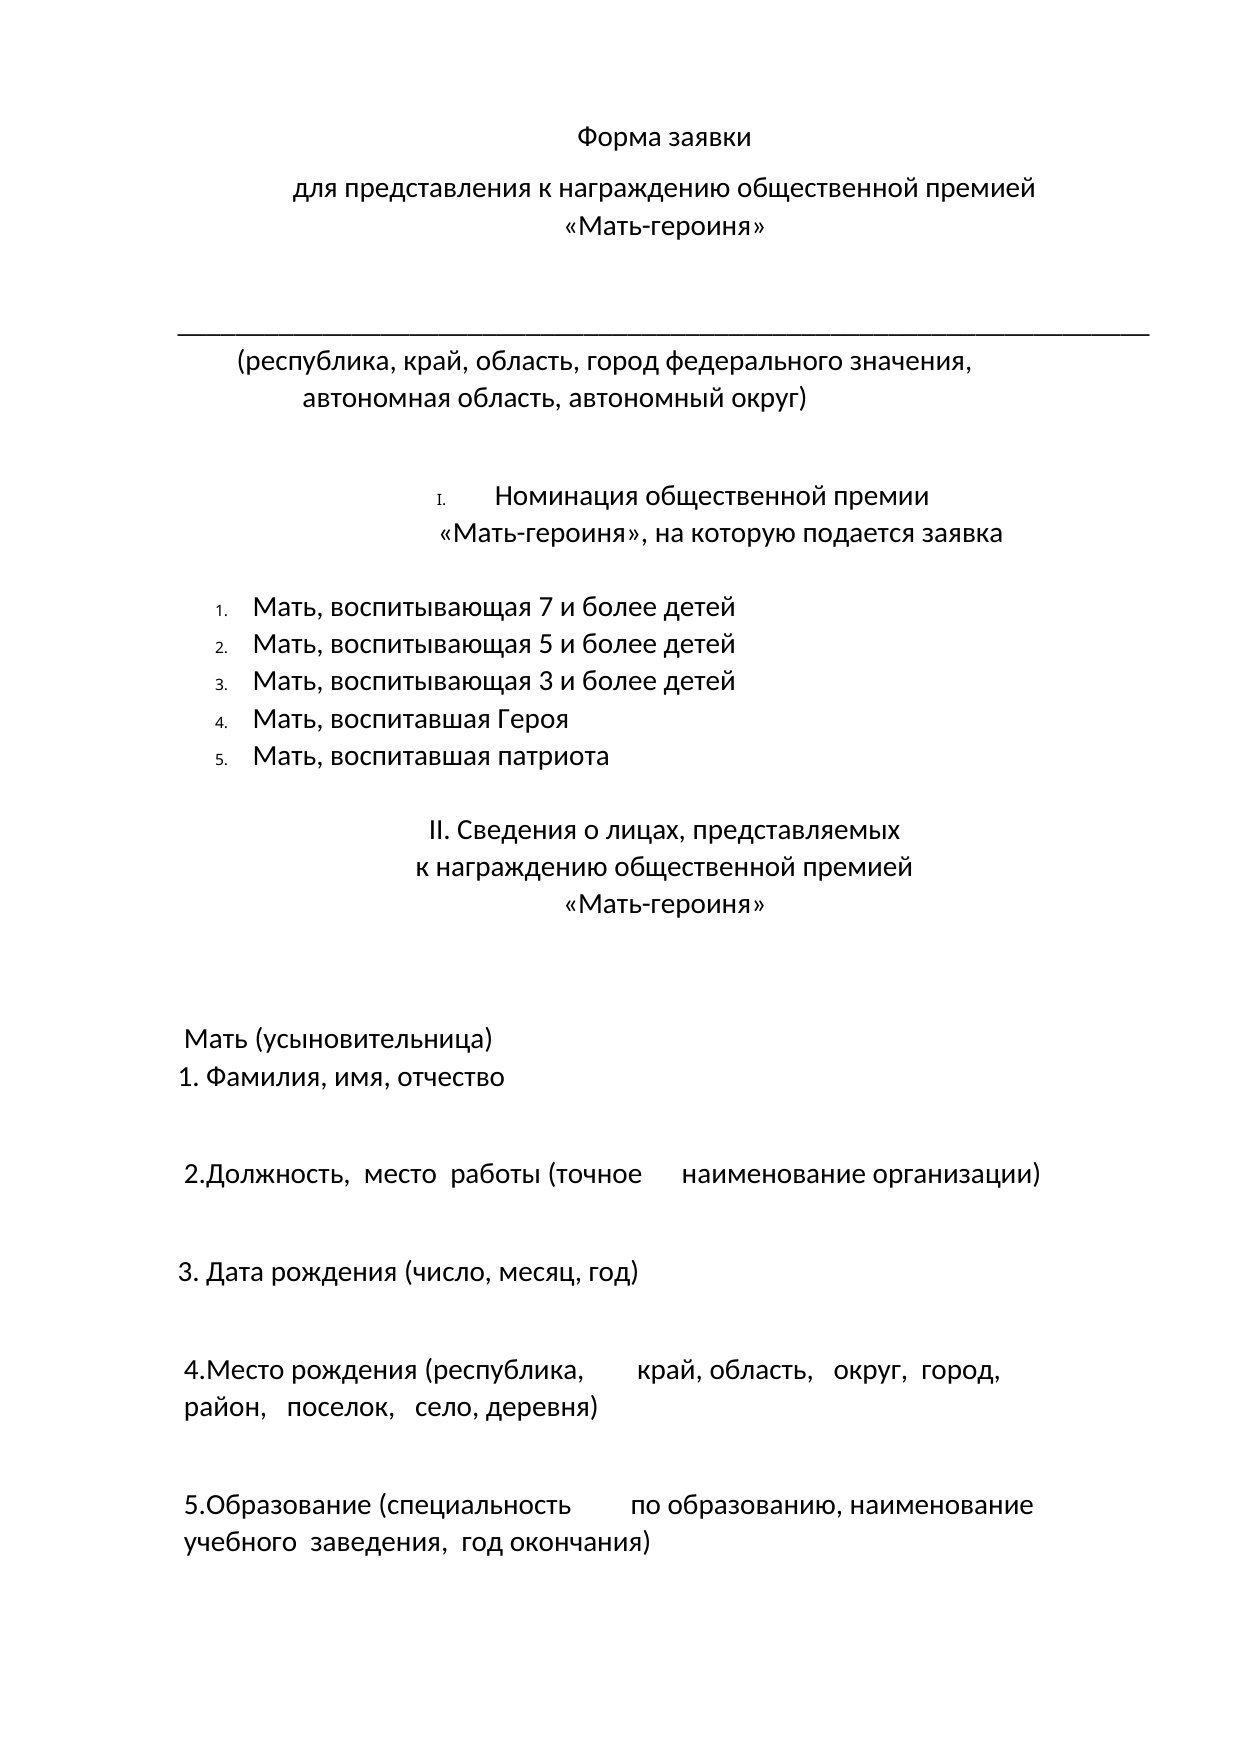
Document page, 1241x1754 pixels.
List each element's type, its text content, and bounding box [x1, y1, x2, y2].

text «Мать-героиня», на которую подается заявка [290, 514, 1152, 549]
text район, поселок, село, деревня) [177, 1388, 1152, 1424]
list Номинация общественной премии [215, 477, 1152, 512]
text 1. Фамилия, имя, отчество [177, 1058, 1152, 1093]
text учебного заведения, год окончания) [177, 1523, 1152, 1559]
list Мать, воспитавшая Героя [215, 700, 1152, 735]
list Мать, воспитавшая патриота [215, 737, 1152, 772]
text «Мать-героиня» [177, 207, 1152, 242]
text «Мать-героиня» [177, 886, 1152, 921]
text для представления к награждению общественной премией [177, 169, 1152, 205]
list Мать, воспитывающая 5 и более детей [215, 625, 1152, 661]
text 4.Место рождения (республика, край, область, округ, город, [177, 1351, 1152, 1387]
text 2.Должность, место работы (точное наименование организации) [177, 1156, 1152, 1191]
text 5.Образование (специальность по образованию, наименование [177, 1486, 1152, 1522]
list Мать, воспитывающая 7 и более детей [215, 588, 1152, 624]
text к награждению общественной премией [177, 848, 1152, 884]
text (республика, край, область, город федерального значения, [177, 342, 1152, 377]
text автономная область, автономный округ) [177, 379, 1152, 414]
text Мать (усыновительница) [177, 1021, 1152, 1056]
list Мать, воспитывающая 3 и более детей [215, 662, 1152, 698]
text Форма заявки [177, 118, 1152, 154]
text ___________________________________________________________________ [177, 304, 1152, 340]
text 3. Дата рождения (число, месяц, год) [177, 1253, 1152, 1289]
text II. Сведения о лицах, представляемых [177, 811, 1152, 847]
